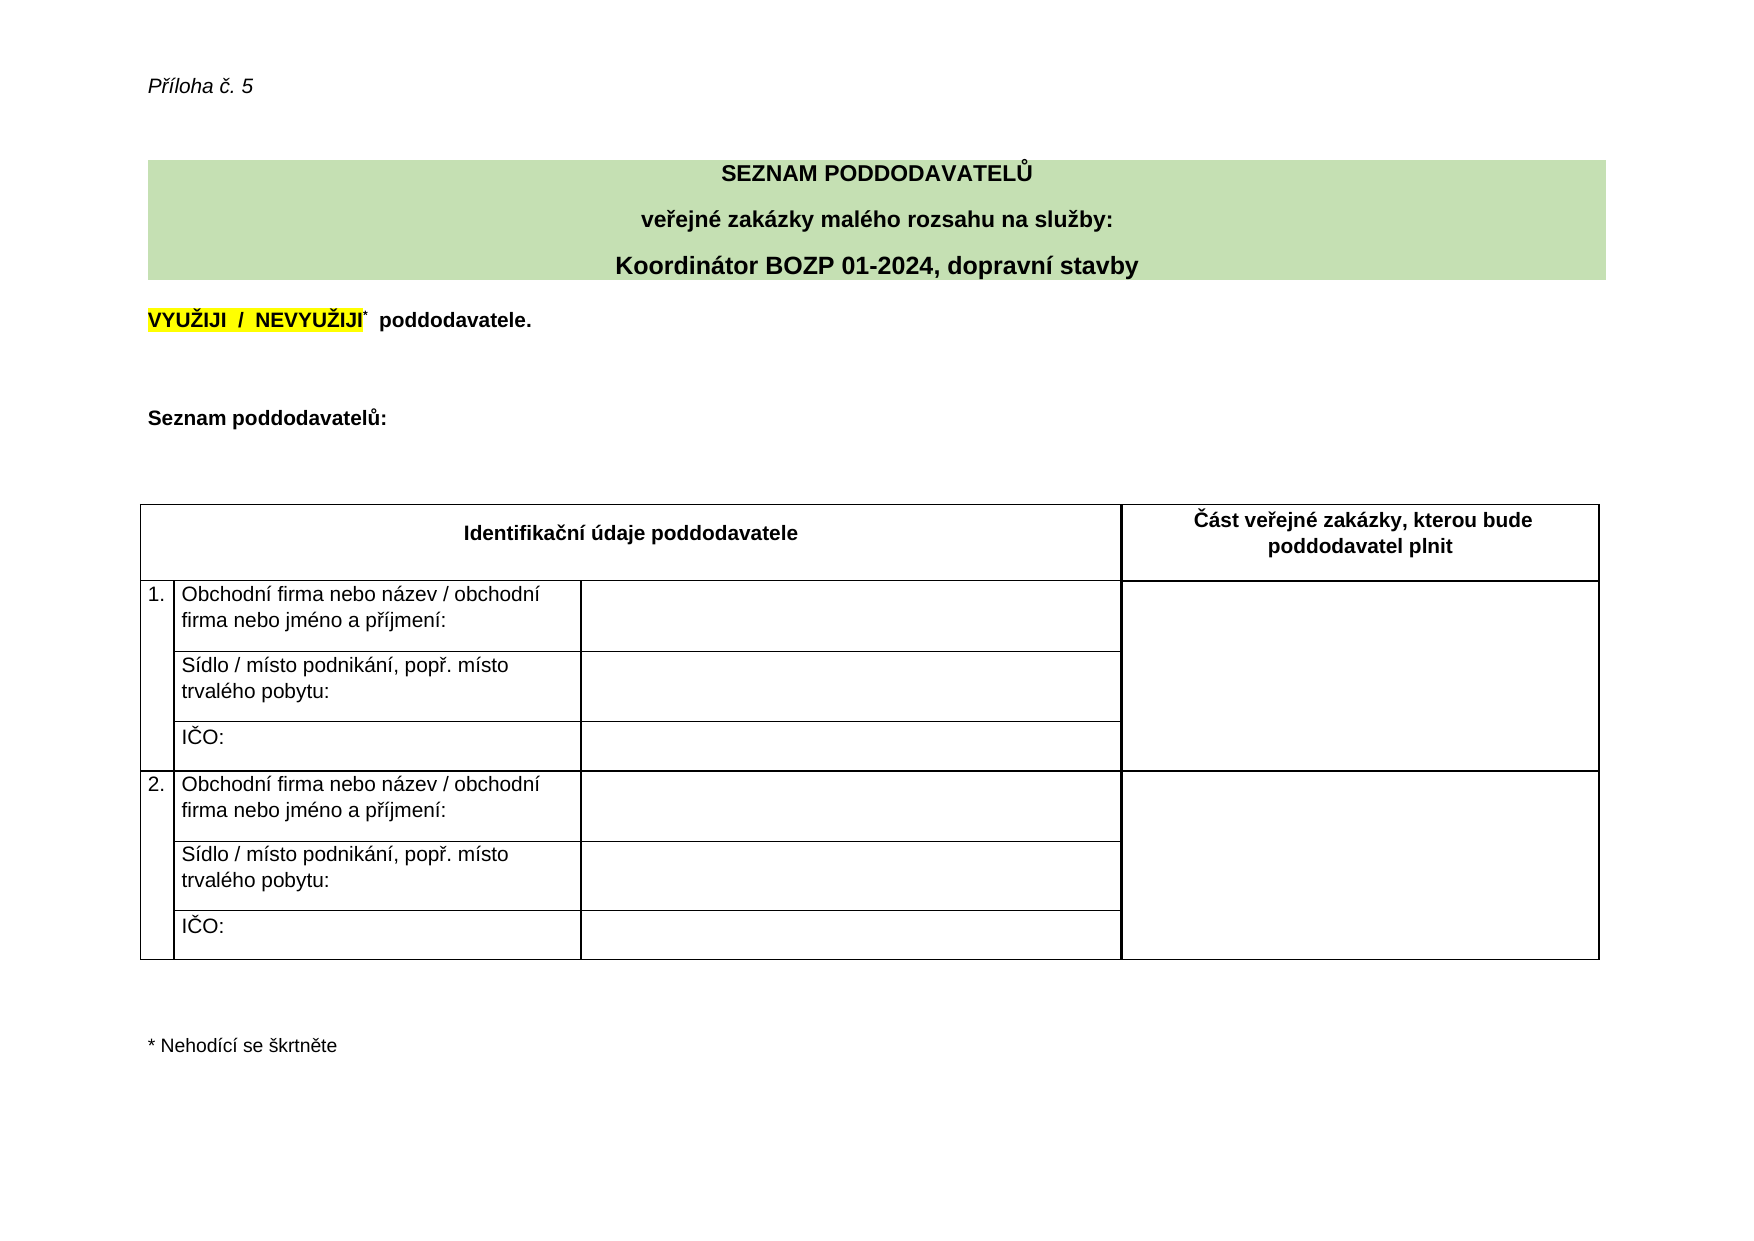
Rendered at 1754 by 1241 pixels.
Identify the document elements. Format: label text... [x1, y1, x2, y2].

text * Nehodící se škrtněte [148, 1034, 1606, 1072]
text SEZNAM PODDODAVATELŮ [148, 160, 1606, 186]
text Seznam poddodavatelů: [148, 406, 1606, 430]
text VYUŽIJI / NEVYUŽIJI* poddodavatele. [363, 308, 1606, 332]
table_cell 1. [141, 581, 173, 770]
table_header Část veřejné zakázky, kterou bude poddodavatel plnit [1123, 505, 1598, 580]
table_cell Obchodní firma nebo název / obchodní firma nebo jméno a příjmení: [175, 772, 580, 841]
text veřejné zakázky malého rozsahu na služby: [148, 206, 1606, 232]
text Koordinátor BOZP 01-2024, dopravní stavby [148, 251, 1606, 280]
table_cell [582, 911, 1120, 959]
table_cell Sídlo / místo podnikání, popř. místo trvalého pobytu: [175, 652, 580, 721]
table_cell [1123, 772, 1598, 959]
table_cell IČO: [175, 911, 580, 959]
table_cell [582, 722, 1120, 770]
table_cell [582, 842, 1120, 910]
table_header Identifikační údaje poddodavatele [141, 505, 1120, 580]
table_cell [582, 581, 1120, 651]
table_cell Sídlo / místo podnikání, popř. místo trvalého pobytu: [175, 842, 580, 910]
table_cell [582, 652, 1120, 721]
table_cell [1123, 582, 1598, 770]
table_cell IČO: [175, 722, 580, 770]
table_cell [582, 772, 1120, 841]
table_cell 2. [141, 772, 173, 959]
table_cell Obchodní firma nebo název / obchodní firma nebo jméno a příjmení: [175, 581, 580, 651]
